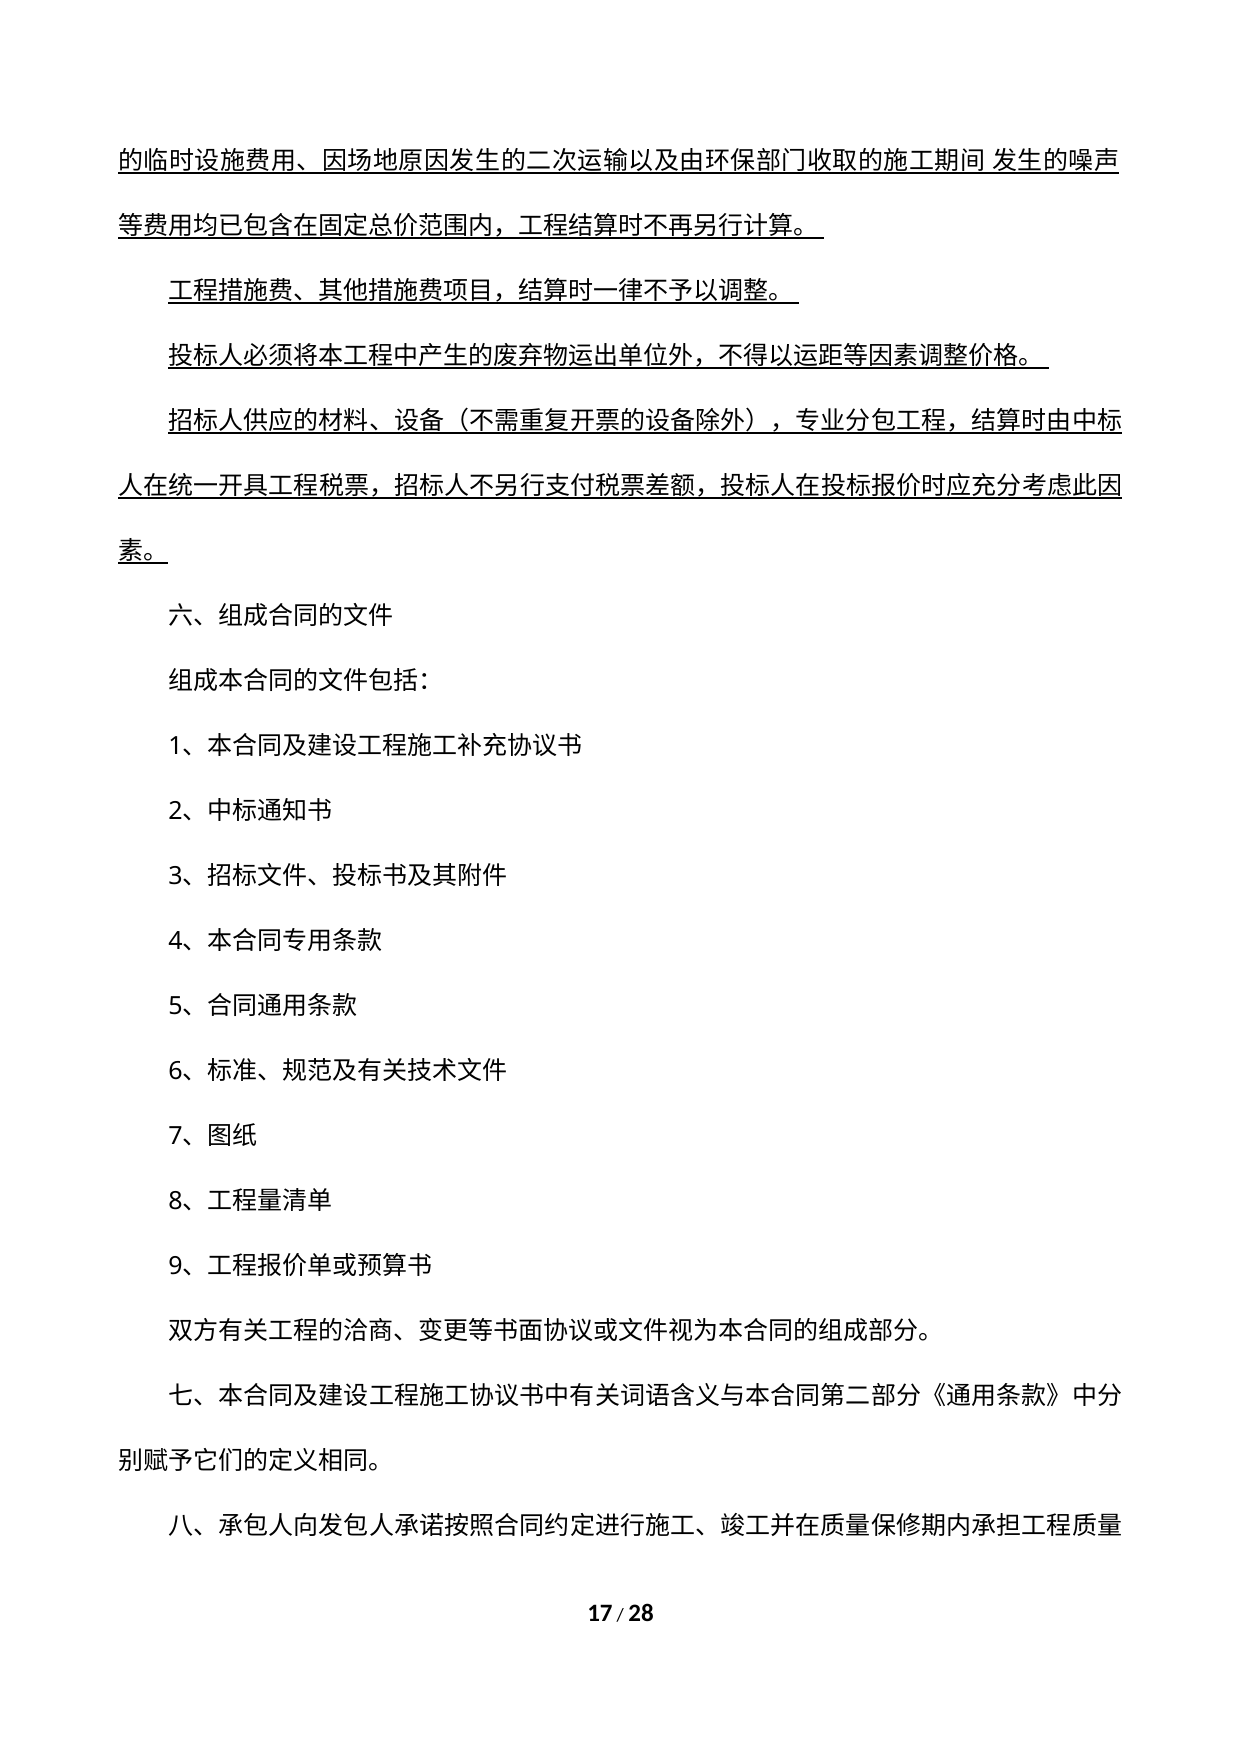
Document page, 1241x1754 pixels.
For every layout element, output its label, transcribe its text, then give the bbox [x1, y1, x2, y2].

text 2、中标通知书 [118, 776, 1122, 841]
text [118, 126, 1122, 256]
text 七、本合同及建设工程施工协议书中有关词语含义与本合同第二部分《通用条款》中分别赋予它们的定义相同。 [118, 1361, 1122, 1491]
text 1、本合同及建设工程施工补充协议书 [118, 711, 1122, 776]
text 工程措施费、其他措施费项目，结算时一律不予以调整。 [118, 256, 1122, 321]
text 6、标准、规范及有关技术文件 [118, 1036, 1122, 1101]
text 招标人供应的材料、设备（不需重复开票的设备除外），专业分包工程，结算时由中标人在统一开具工程税票，招标人不另行支付税票差额，投标人在投标报价时应充分考虑此因素。 [118, 386, 1122, 497]
text 招标人供应的材料、设备（不需重复开票的设备除外），专业分包工程，结算时由中标人在统一开具工程税票，招标人不另行支付税票差额，投标人在投标报价时应充分考虑此因素。 [118, 499, 1122, 581]
text 投标人必须将本工程中产生的废弃物运出单位外，不得以运距等因素调整价格。 [118, 321, 1122, 386]
text 3、招标文件、投标书及其附件 [118, 841, 1122, 906]
text 7、图纸 [118, 1101, 1122, 1166]
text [118, 1491, 1122, 1556]
text 六、组成合同的文件 [118, 581, 1122, 646]
text 9、工程报价单或预算书 [118, 1231, 1122, 1296]
text 双方有关工程的洽商、变更等书面协议或文件视为本合同的组成部分。 [118, 1296, 1122, 1361]
text 组成本合同的文件包括： [118, 646, 1122, 711]
text 4、本合同专用条款 [118, 906, 1122, 971]
text 8、工程量清单 [118, 1166, 1122, 1231]
text 5、合同通用条款 [118, 971, 1122, 1036]
